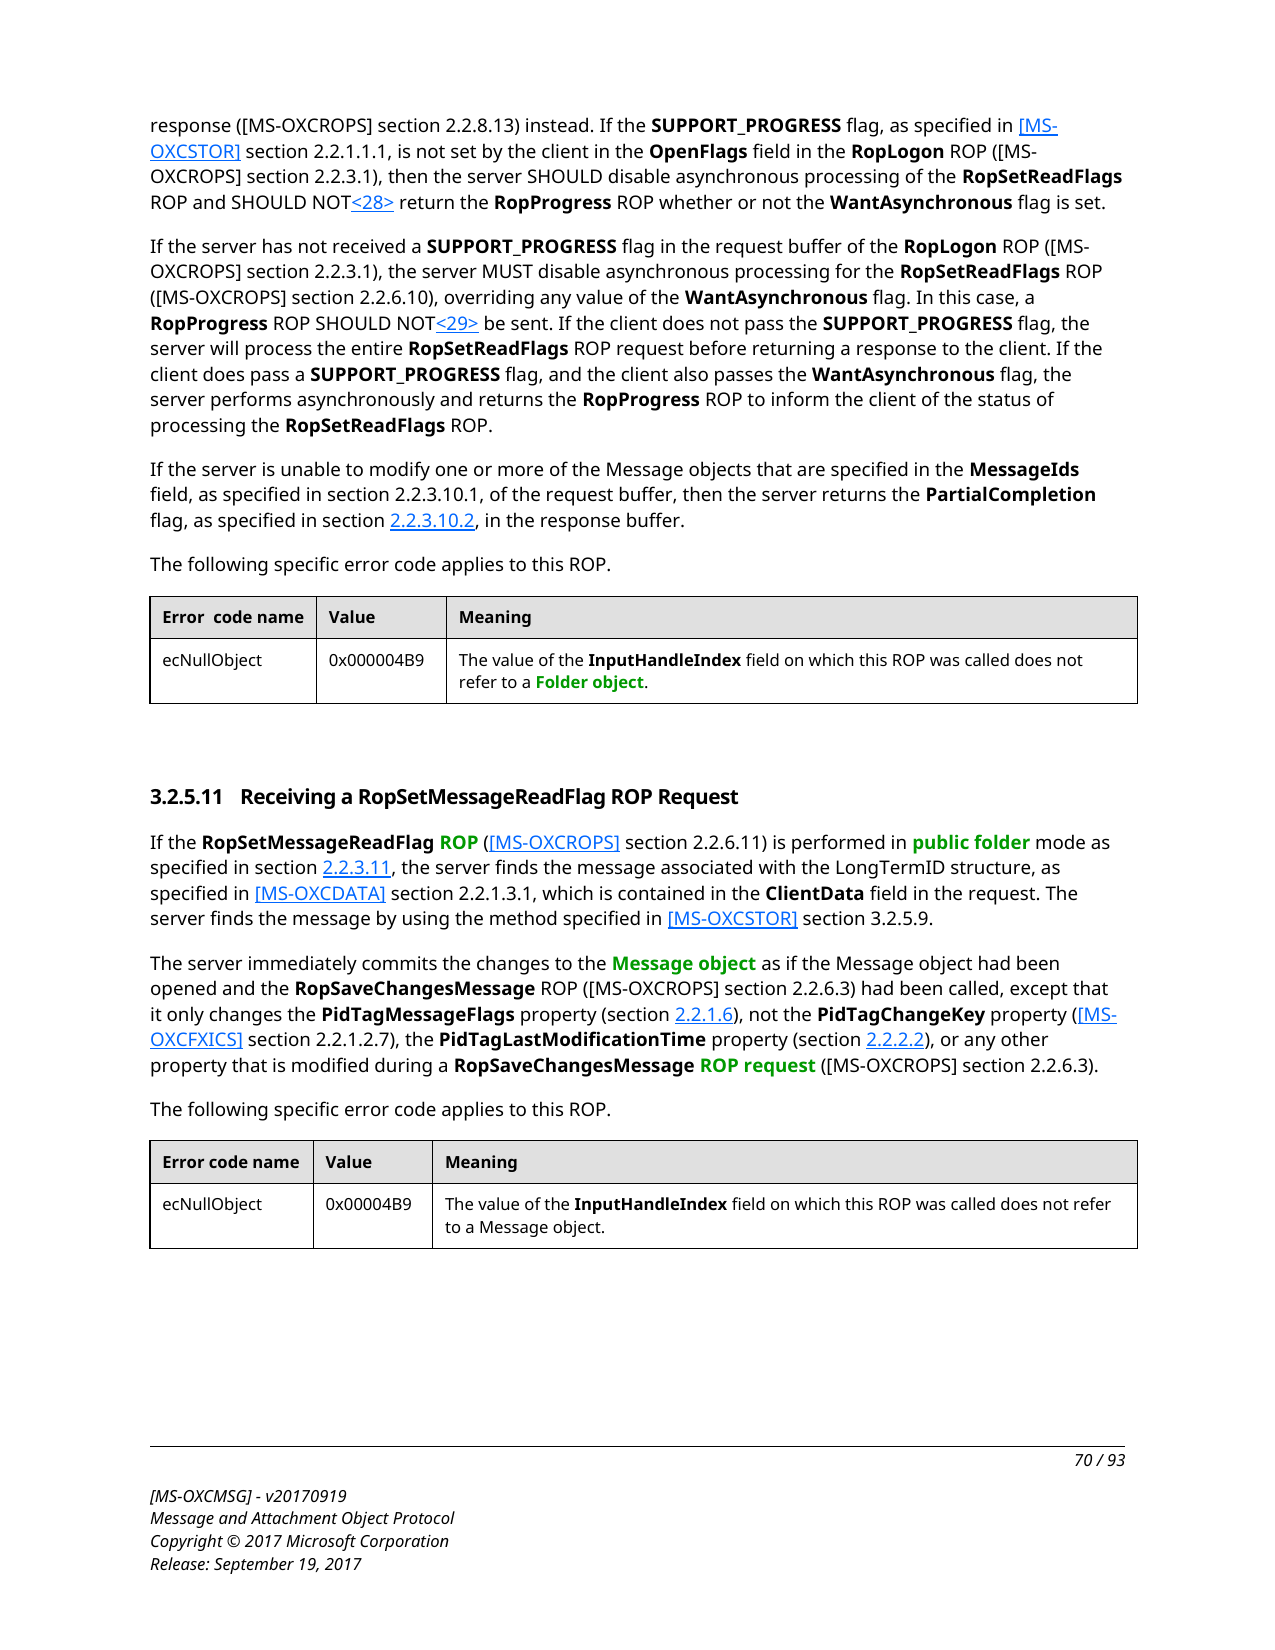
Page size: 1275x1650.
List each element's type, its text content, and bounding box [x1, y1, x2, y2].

text If the server is unable to modify one or more of the Message objects that are specified in the MessageIds field, as specified in section 2.2.3.10.1, of the request buffer, then the server returns the PartialCompletion flag, as specified in section 2.2.3.10.2, in the response buffer. [150, 456, 1125, 533]
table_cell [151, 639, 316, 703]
text The server immediately commits the changes to the Message object as if the Message object had been opened and the RopSaveChangesMessage ROP ([MS-OXCROPS] section 2.2.6.3) had been called, except that it only changes the PidTagMessageFlags property (section 2.2.1.6), not the PidTagChangeKey property ([MS-OXCFXICS] section 2.2.1.2.7), the PidTagLastModificationTime property (section 2.2.2.2), or any other property that is modified during a RopSaveChangesMessage ROP request ([MS-OXCROPS] section 2.2.6.3). [150, 950, 1125, 1077]
text If the RopSetMessageReadFlag ROP ([MS-OXCROPS] section 2.2.6.11) is performed in public folder mode as specified in section 2.2.3.11, the server finds the message associated with the LongTermID structure, as specified in [MS-OXCDATA] section 2.2.1.3.1, which is contained in the ClientData field in the request. The server finds the message by using the method specified in [MS-OXCSTOR] section 3.2.5.9. [150, 829, 1125, 931]
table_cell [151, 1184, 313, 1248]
text If the server has not received a SUPPORT_PROGRESS flag in the request buffer of the RopLogon ROP ([MS-OXCROPS] section 2.2.3.1), the server MUST disable asynchronous processing for the RopSetReadFlags ROP ([MS-OXCROPS] section 2.2.6.10), overriding any value of the WantAsynchronous flag. In this case, a RopProgress ROP SHOULD NOT<29> be sent. If the client does not pass the SUPPORT_PROGRESS flag, the server will process the entire RopSetReadFlags ROP request before returning a response to the client. If the client does pass a SUPPORT_PROGRESS flag, and the client also passes the WantAsynchronous flag, the server performs asynchronously and returns the RopProgress ROP to inform the client of the status of processing the RopSetReadFlags ROP. [150, 233, 1125, 437]
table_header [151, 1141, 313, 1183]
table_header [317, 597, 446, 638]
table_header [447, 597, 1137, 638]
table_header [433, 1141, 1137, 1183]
text The following specific error code applies to this ROP. [150, 552, 1125, 577]
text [150, 112, 1125, 214]
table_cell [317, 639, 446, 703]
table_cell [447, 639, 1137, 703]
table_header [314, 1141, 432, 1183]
subtitle Receiving a RopSetMessageReadFlag ROP Request [150, 782, 1125, 810]
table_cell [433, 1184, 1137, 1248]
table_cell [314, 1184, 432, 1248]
text The following specific error code applies to this ROP. [150, 1096, 1125, 1122]
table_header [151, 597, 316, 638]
